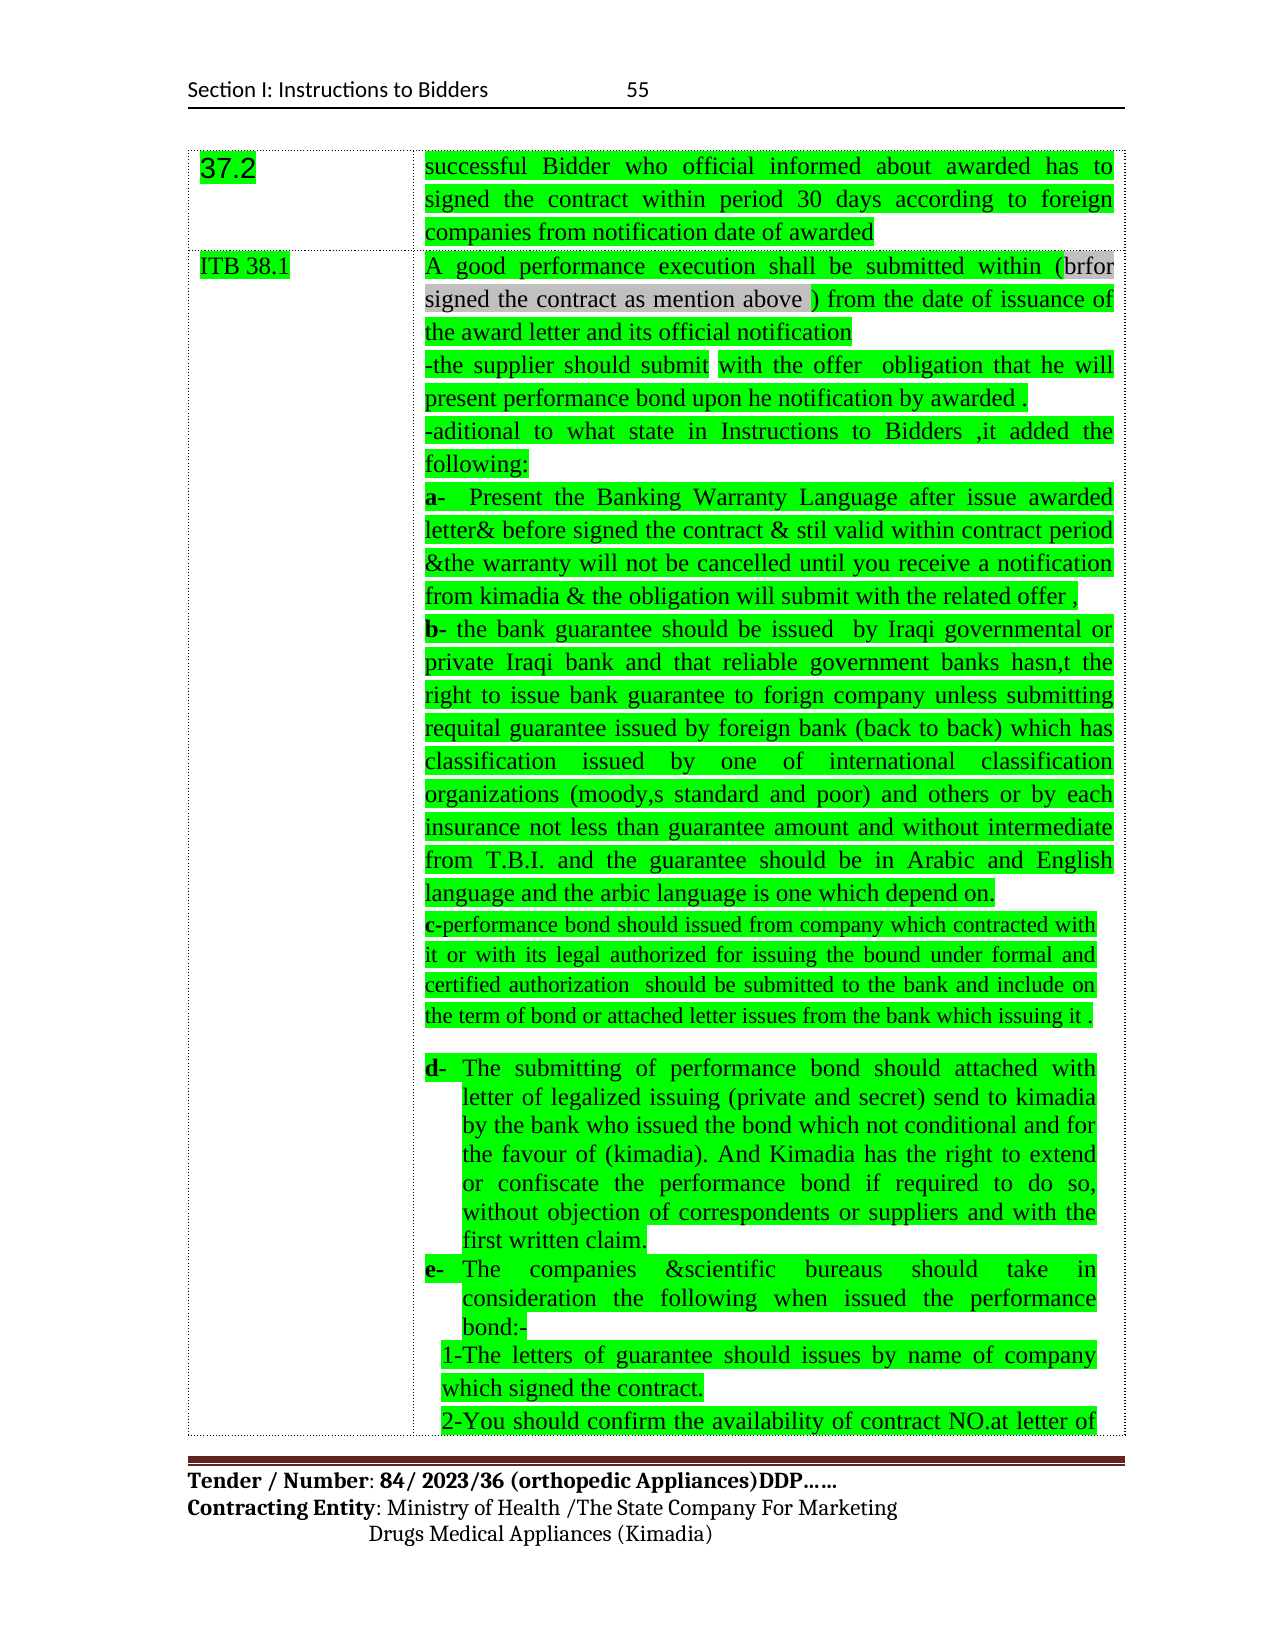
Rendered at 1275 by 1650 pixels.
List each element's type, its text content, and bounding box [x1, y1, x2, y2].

table_cell 37.2 [188, 150, 413, 250]
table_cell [413, 250, 1125, 1435]
table_cell ITB 38.1 [188, 250, 413, 1435]
table_cell successful Bidder who official informed about awarded has to signed the contract within period 30 days according to foreign companies from notification date of awarded [413, 150, 1125, 250]
